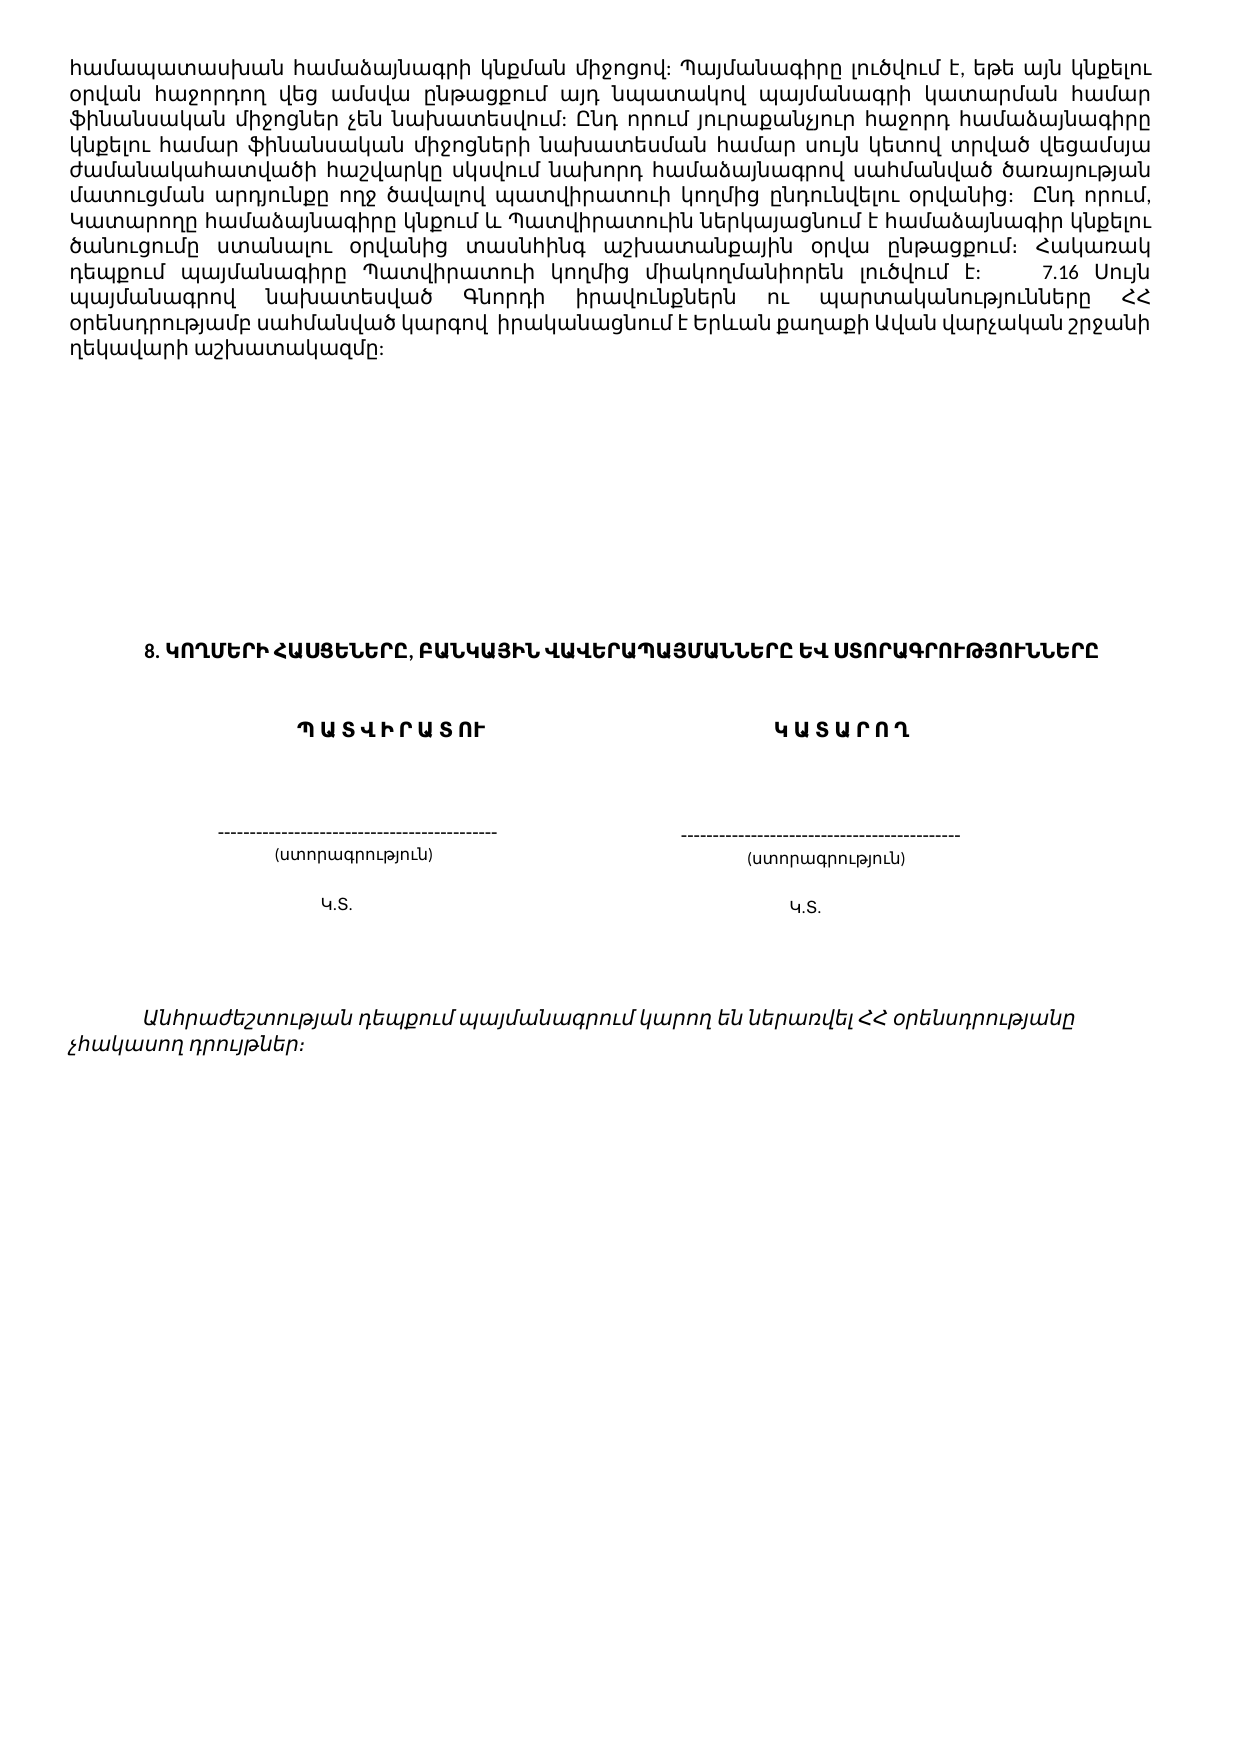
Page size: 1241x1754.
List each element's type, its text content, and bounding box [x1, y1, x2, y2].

text 8. ԿՈՂՄԵՐԻ ՀԱՍՑԵՆԵՐԸ, ԲԱՆԿԱՅԻՆ ՎԱՎԵՐԱՊԱՅՄԱՆՆԵՐԸ ԵՎ ՍՏՈՐԱԳՐՈՒԹՅՈՒՆՆԵՐԸ [69, 638, 1152, 663]
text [69, 56, 1152, 361]
table_header Կ Ա Տ Ա Ր Ո Ղ -------------------------------------------- (ստորագրություն) Կ.Տ. [627, 718, 1056, 980]
text Անհրաժեշտության դեպքում պայմանագրում կարող են ներառվել ՀՀ օրենսդրությանը չհակասող դրույթներ։ [69, 1006, 1152, 1056]
table_header Պ Ա Տ Վ Ի Ր Ա Տ ՈՒ -------------------------------------------- (ստորագրություն) Կ.Տ. [155, 718, 627, 980]
